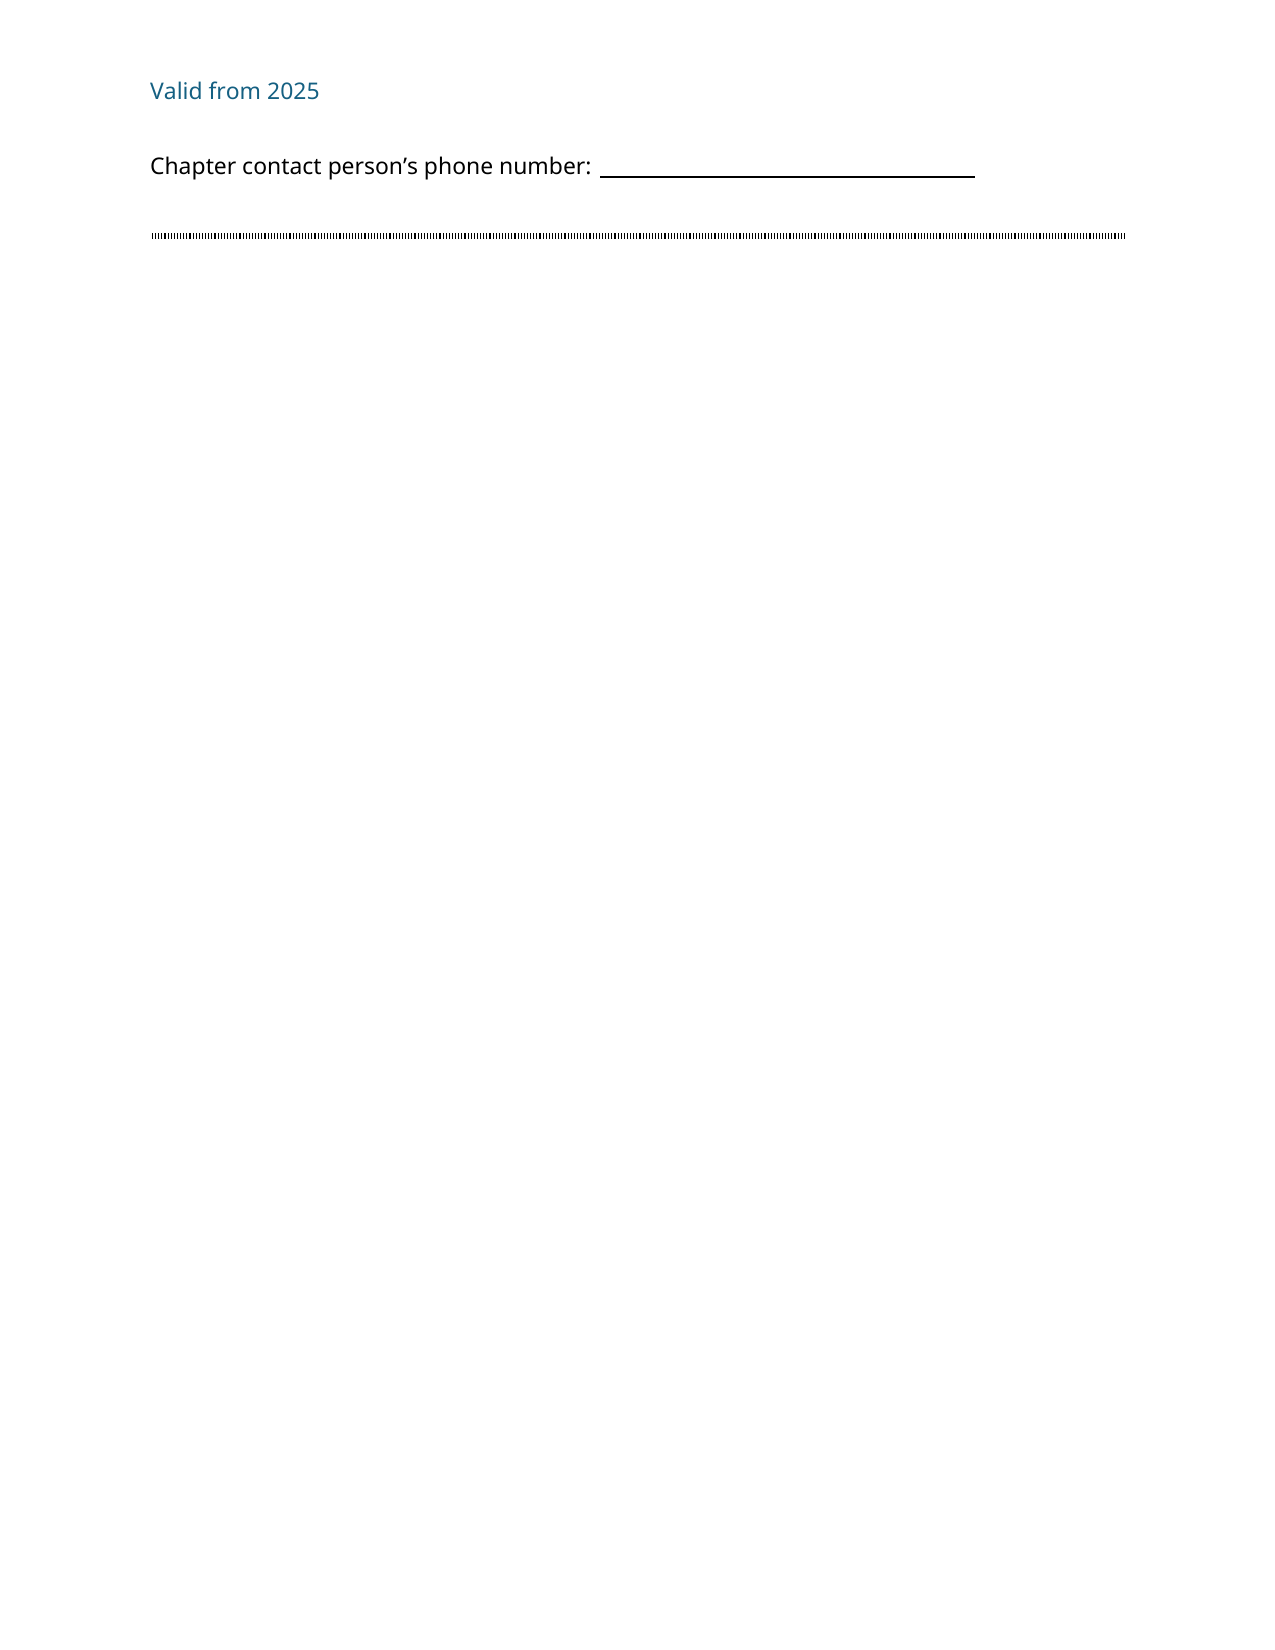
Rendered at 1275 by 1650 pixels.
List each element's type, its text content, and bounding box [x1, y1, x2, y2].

text Chapter contact person’s phone number: [150, 150, 1125, 239]
